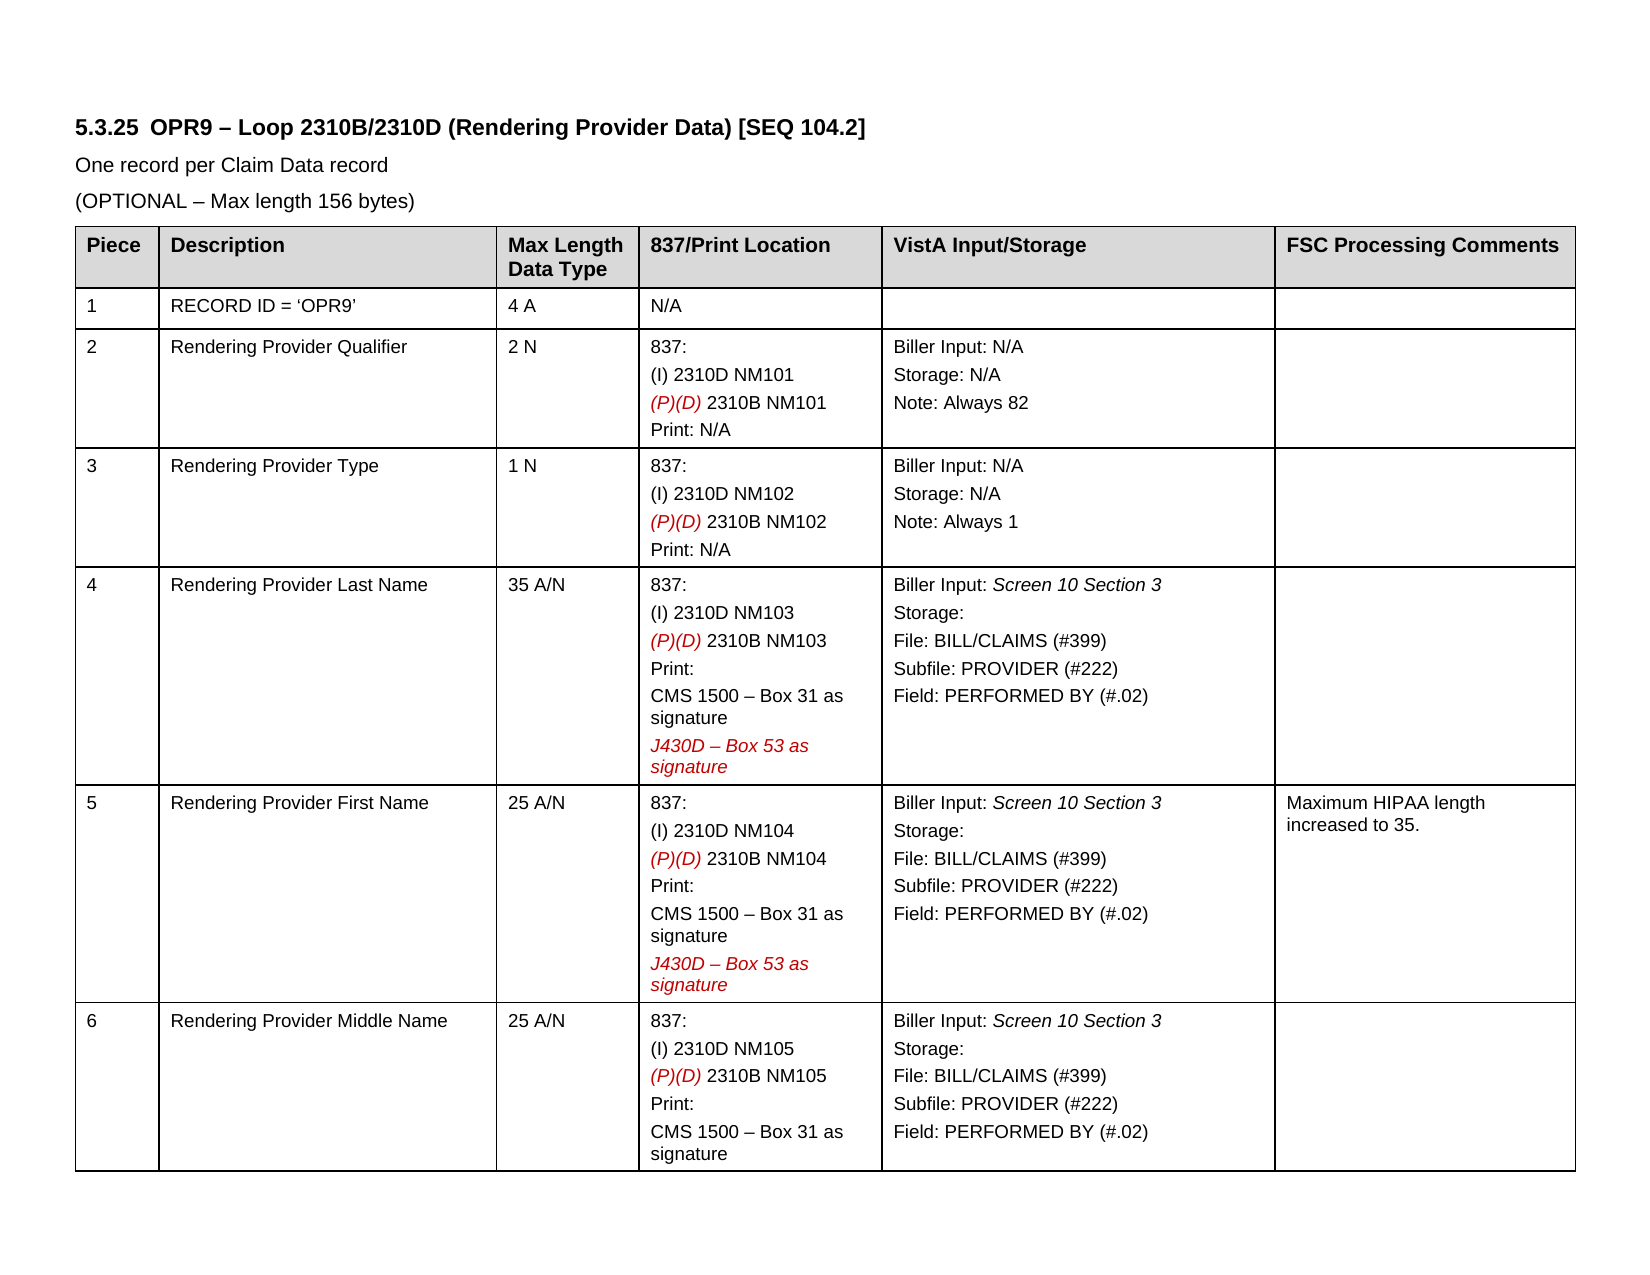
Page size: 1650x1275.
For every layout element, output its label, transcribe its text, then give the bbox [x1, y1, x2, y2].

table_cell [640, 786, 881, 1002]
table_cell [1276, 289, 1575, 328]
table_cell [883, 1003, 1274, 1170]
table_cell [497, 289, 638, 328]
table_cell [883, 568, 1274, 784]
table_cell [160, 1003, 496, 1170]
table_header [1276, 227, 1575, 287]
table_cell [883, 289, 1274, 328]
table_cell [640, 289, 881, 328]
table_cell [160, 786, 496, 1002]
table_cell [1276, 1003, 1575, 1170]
text One record per Claim Data record [75, 153, 1575, 177]
text (OPTIONAL – Max length 156 bytes) [75, 189, 1575, 213]
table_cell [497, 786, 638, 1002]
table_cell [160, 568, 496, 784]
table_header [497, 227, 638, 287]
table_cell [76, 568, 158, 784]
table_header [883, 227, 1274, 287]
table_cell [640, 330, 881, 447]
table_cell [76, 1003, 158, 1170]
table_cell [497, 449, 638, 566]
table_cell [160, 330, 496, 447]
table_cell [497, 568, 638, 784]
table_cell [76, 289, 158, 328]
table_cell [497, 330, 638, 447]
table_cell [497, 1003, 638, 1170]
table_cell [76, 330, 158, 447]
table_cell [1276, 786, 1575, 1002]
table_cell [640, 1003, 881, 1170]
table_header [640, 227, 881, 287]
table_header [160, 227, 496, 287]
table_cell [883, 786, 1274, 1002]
subtitle OPR9 – Loop 2310B/2310D (Rendering Provider Data) [SEQ 104.2] [75, 114, 1575, 140]
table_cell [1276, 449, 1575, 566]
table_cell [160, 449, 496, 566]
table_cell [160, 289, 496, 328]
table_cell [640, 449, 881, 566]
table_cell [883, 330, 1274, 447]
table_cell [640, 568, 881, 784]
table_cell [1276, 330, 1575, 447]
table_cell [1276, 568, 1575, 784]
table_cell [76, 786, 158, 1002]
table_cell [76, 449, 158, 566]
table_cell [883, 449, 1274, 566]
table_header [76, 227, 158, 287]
